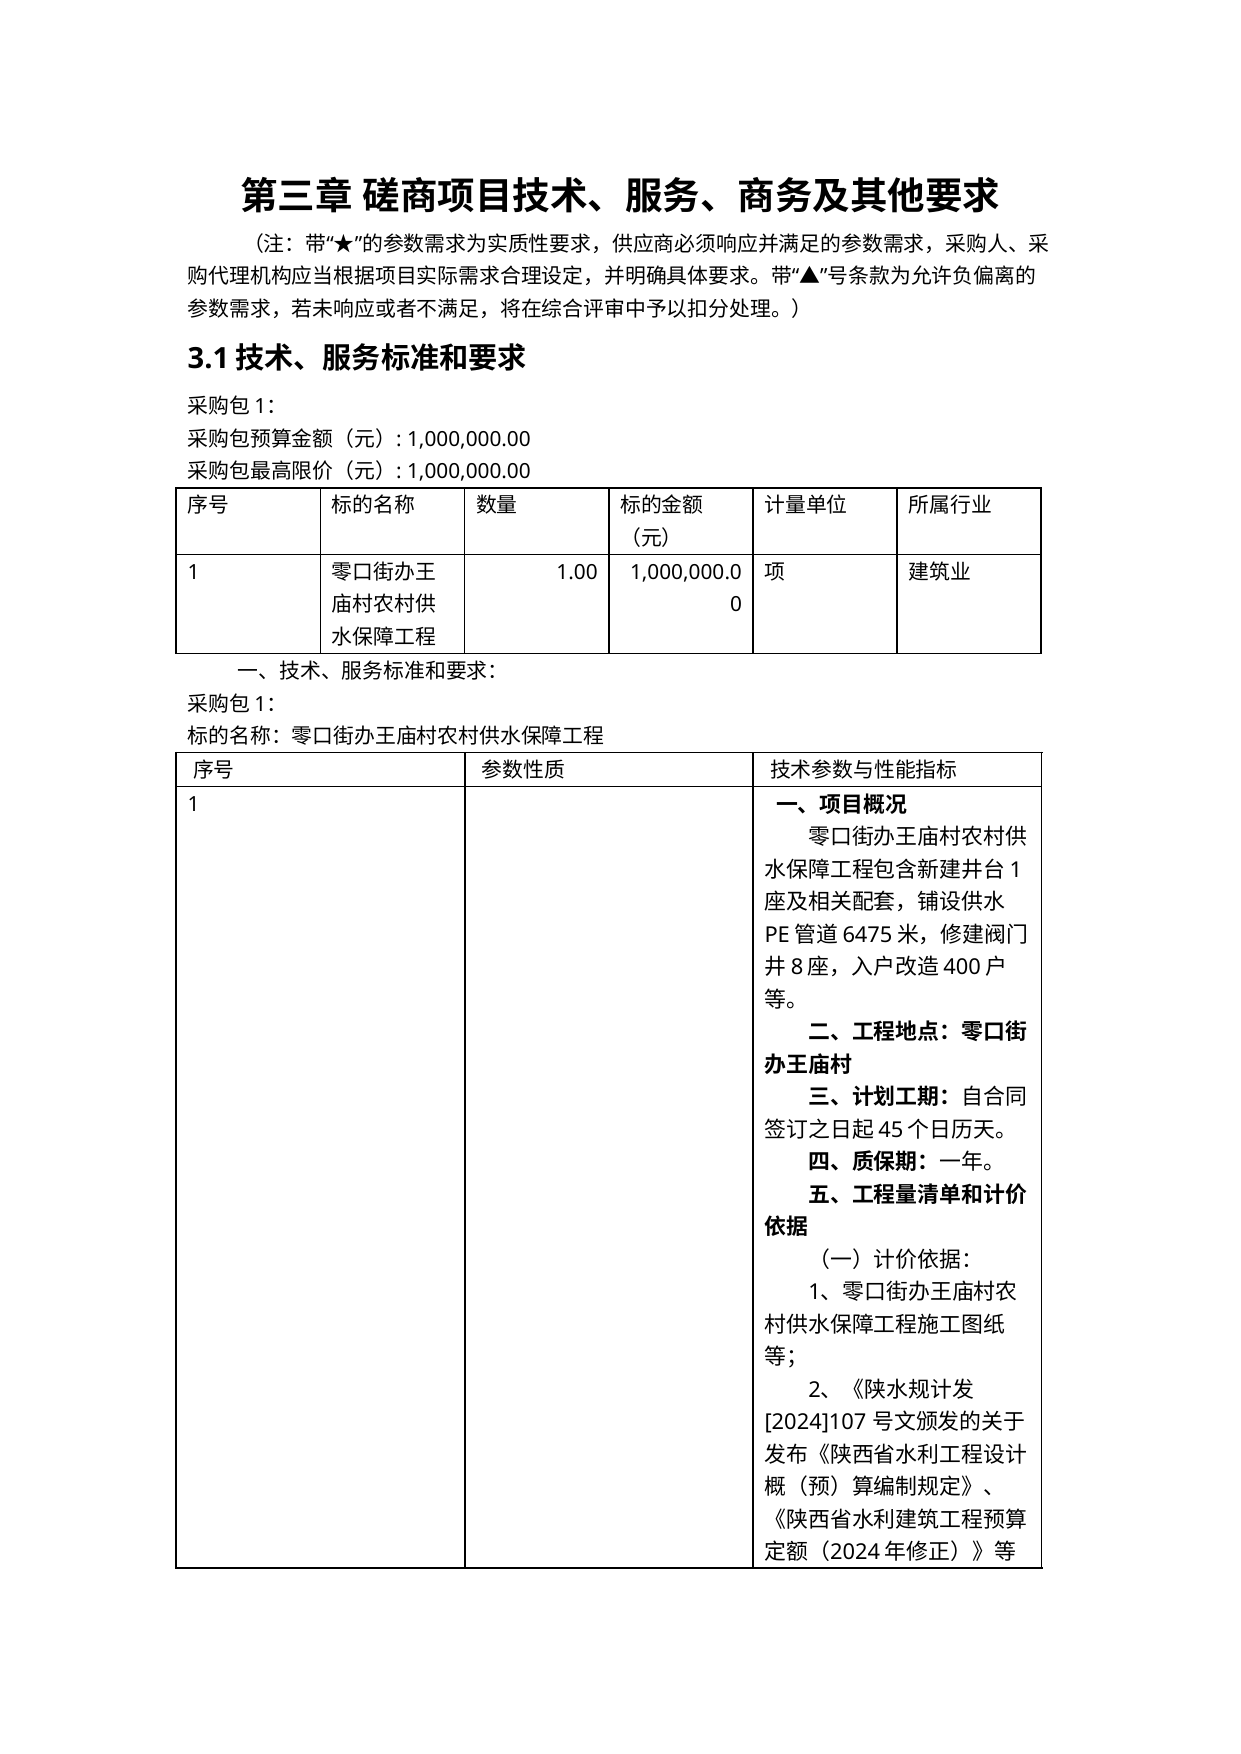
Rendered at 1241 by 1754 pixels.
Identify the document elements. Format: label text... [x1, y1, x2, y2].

table_header 序号 [177, 489, 320, 553]
table_cell [466, 787, 752, 1567]
table_cell 1,000,000.00 [610, 555, 752, 653]
table_cell 零口街办王庙村农村供水保障工程 [321, 555, 464, 653]
table_cell 建筑业 [898, 555, 1040, 653]
table_header 计量单位 [754, 489, 896, 553]
table_header 数量 [465, 489, 608, 553]
text 采购包1： [187, 389, 1053, 422]
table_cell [754, 787, 1041, 1567]
text 3.1技术、服务标准和要求 [187, 324, 1053, 389]
text 第三章 磋商项目技术、服务、商务及其他要求 [187, 162, 1053, 227]
text （注：带“★”的参数需求为实质性要求，供应商必须响应并满足的参数需求，采购人、采购代理机构应当根据项目实际需求合理设定，并明确具体要求。带“▲”号条款为允许负偏离的参数需求，若未响应或者不满足，将在综合评审中予以扣分处理。） [187, 227, 1053, 324]
table_header 序号 [177, 753, 464, 786]
table_header 标的金额 （元） [610, 489, 752, 553]
table_cell 1 [177, 787, 464, 1567]
table_cell 1 [177, 555, 320, 653]
table_cell 1.00 [465, 555, 608, 653]
table_cell 项 [754, 555, 896, 653]
text 一、技术、服务标准和要求： [187, 654, 1053, 687]
table_header 参数性质 [466, 753, 752, 786]
table_header 标的名称 [321, 489, 464, 553]
text 标的名称：零口街办王庙村农村供水保障工程 [187, 719, 1053, 752]
text 采购包预算金额（元）: 1,000,000.00 [187, 422, 1053, 454]
table_header 所属行业 [898, 489, 1040, 553]
text 采购包1： [187, 687, 1053, 719]
text 采购包最高限价（元）: 1,000,000.00 [187, 454, 1053, 487]
table_header 技术参数与性能指标 [754, 753, 1041, 786]
